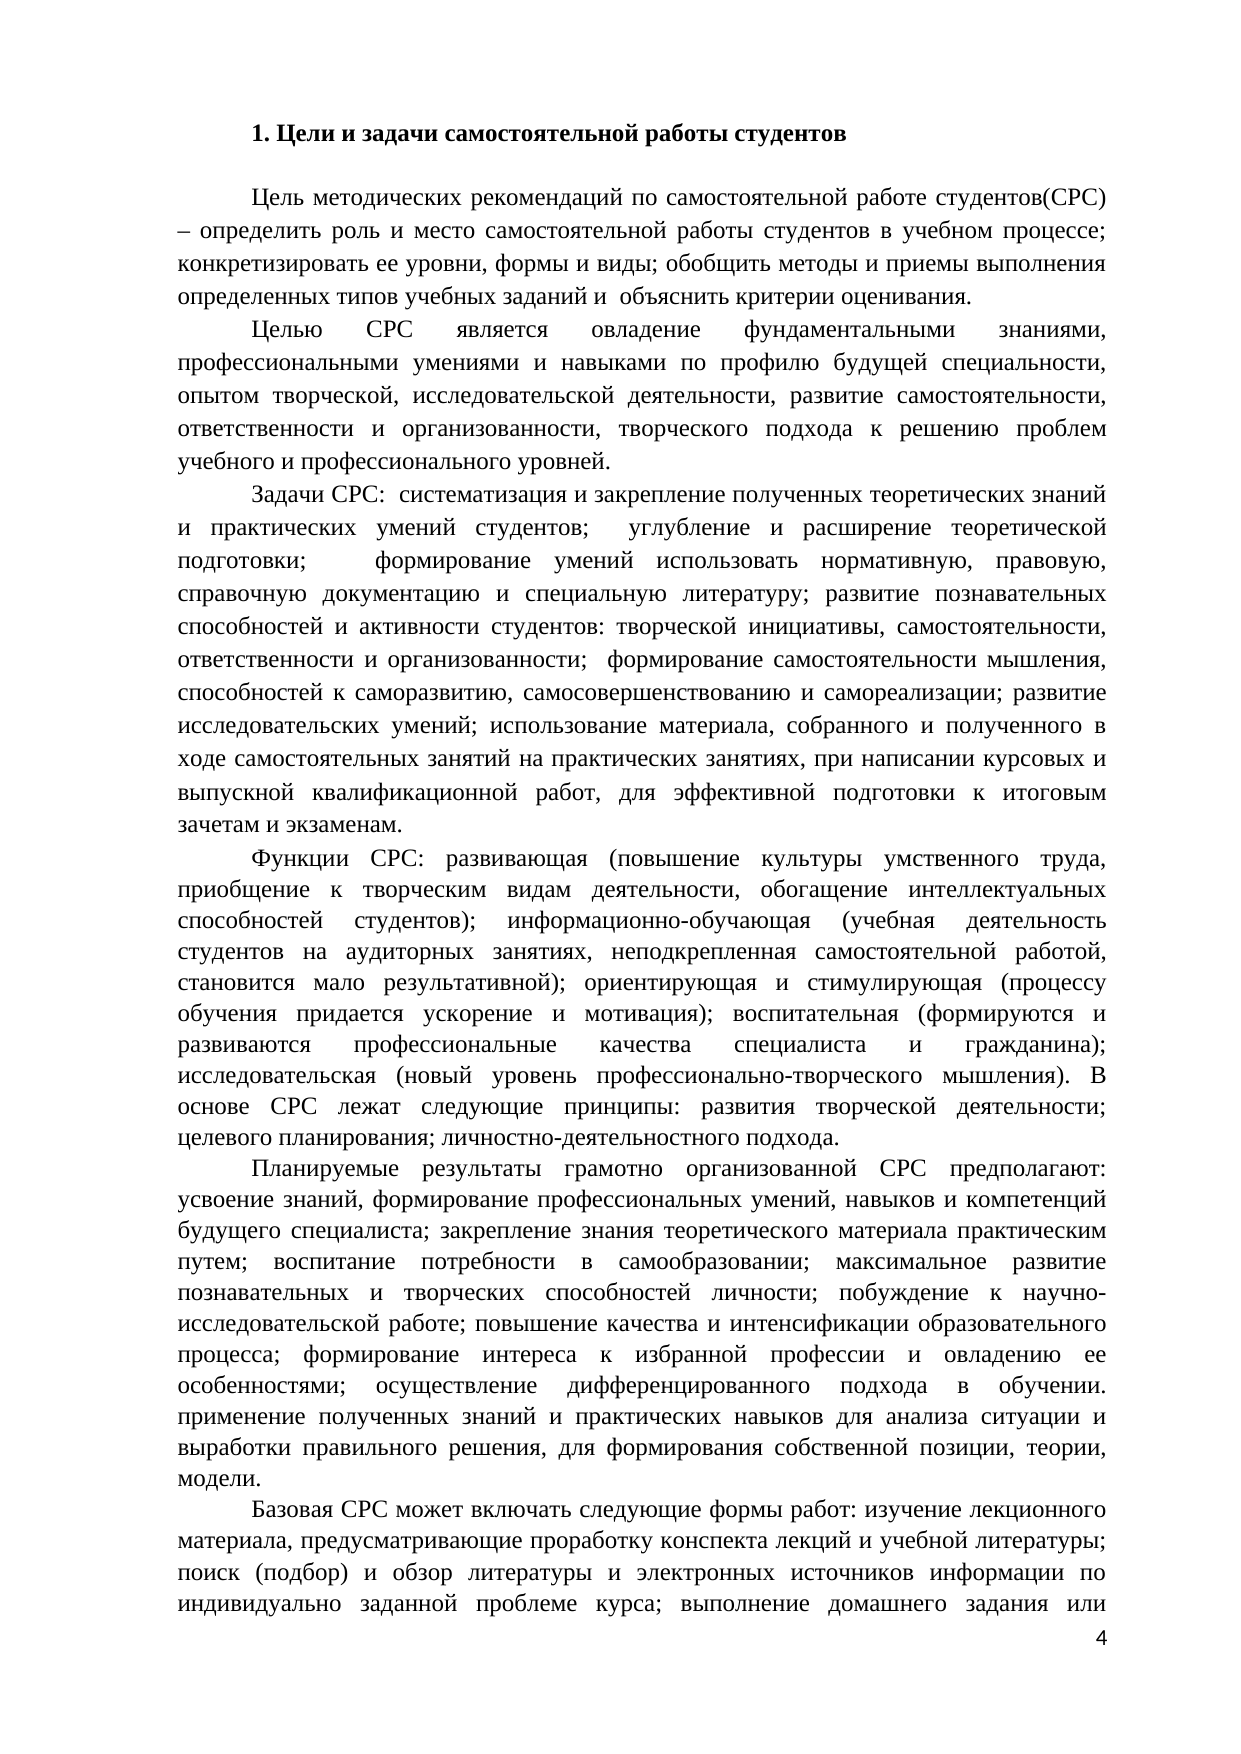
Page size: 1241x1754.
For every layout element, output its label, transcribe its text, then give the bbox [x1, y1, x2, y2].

text Функции СРС: развивающая (повышение культуры умственного труда, приобщение к творческим видам деятельности, обогащение интеллектуальных способностей студентов); информационно-обучающая (учебная деятельность студентов на аудиторных занятиях, неподкрепленная самостоятельной работой, становится мало результативной); ориентирующая и стимулирующая (процессу обучения придается ускорение и мотивация); воспитательная (формируются и развиваются профессиональные качества специалиста и гражданина); исследовательская (новый уровень профессионально-творческого мышления). В основе СРС лежат следующие принципы: развития творческой деятельности; целевого планирования; личностно-деятельностного подхода. [177, 843, 1107, 1151]
text 1. Цели и задачи самостоятельной работы студентов [177, 118, 1107, 147]
text Цель методических рекомендаций по самостоятельной работе студентов(СРС) – определить роль и место самостоятельной работы студентов в учебном процессе; конкретизировать ее уровни, формы и виды; обобщить методы и приемы выполнения определенных типов учебных заданий и объяснить критерии оценивания. [177, 182, 1107, 310]
text Планируемые результаты грамотно организованной СРС предполагают: усвоение знаний, формирование профессиональных умений, навыков и компетенций будущего специалиста; закрепление знания теоретического материала практическим путем; воспитание потребности в самообразовании; максимальное развитие познавательных и творческих способностей личности; побуждение к научно-исследовательской работе; повышение качества и интенсификации образовательного процесса; формирование интереса к избранной профессии и овладению ее особенностями; осуществление дифференцированного подхода в обучении. применение полученных знаний и практических навыков для анализа ситуации и выработки правильного решения, для формирования собственной позиции, теории, модели. [177, 1153, 1107, 1492]
text Задачи СРС: систематизация и закрепление полученных теоретических знаний и практических умений студентов; углубление и расширение теоретической подготовки; формирование умений использовать нормативную, правовую, справочную документацию и специальную литературу; развитие познавательных способностей и активности студентов: творческой инициативы, самостоятельности, ответственности и организованности; формирование самостоятельности мышления, способностей к саморазвитию, самосовершенствованию и самореализации; развитие исследовательских умений; использование материала, собранного и полученного в ходе самостоятельных занятий на практических занятиях, при написании курсовых и выпускной квалификационной работ, для эффективной подготовки к итоговым зачетам и экзаменам. [177, 479, 1107, 838]
text Целью СРС является овладение фундаментальными знаниями, профессиональными умениями и навыками по профилю будущей специальности, опытом творческой, исследовательской деятельности, развитие самостоятельности, ответственности и организованности, творческого подхода к решению проблем учебного и профессионального уровней. [177, 314, 1107, 475]
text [177, 1494, 1107, 1616]
